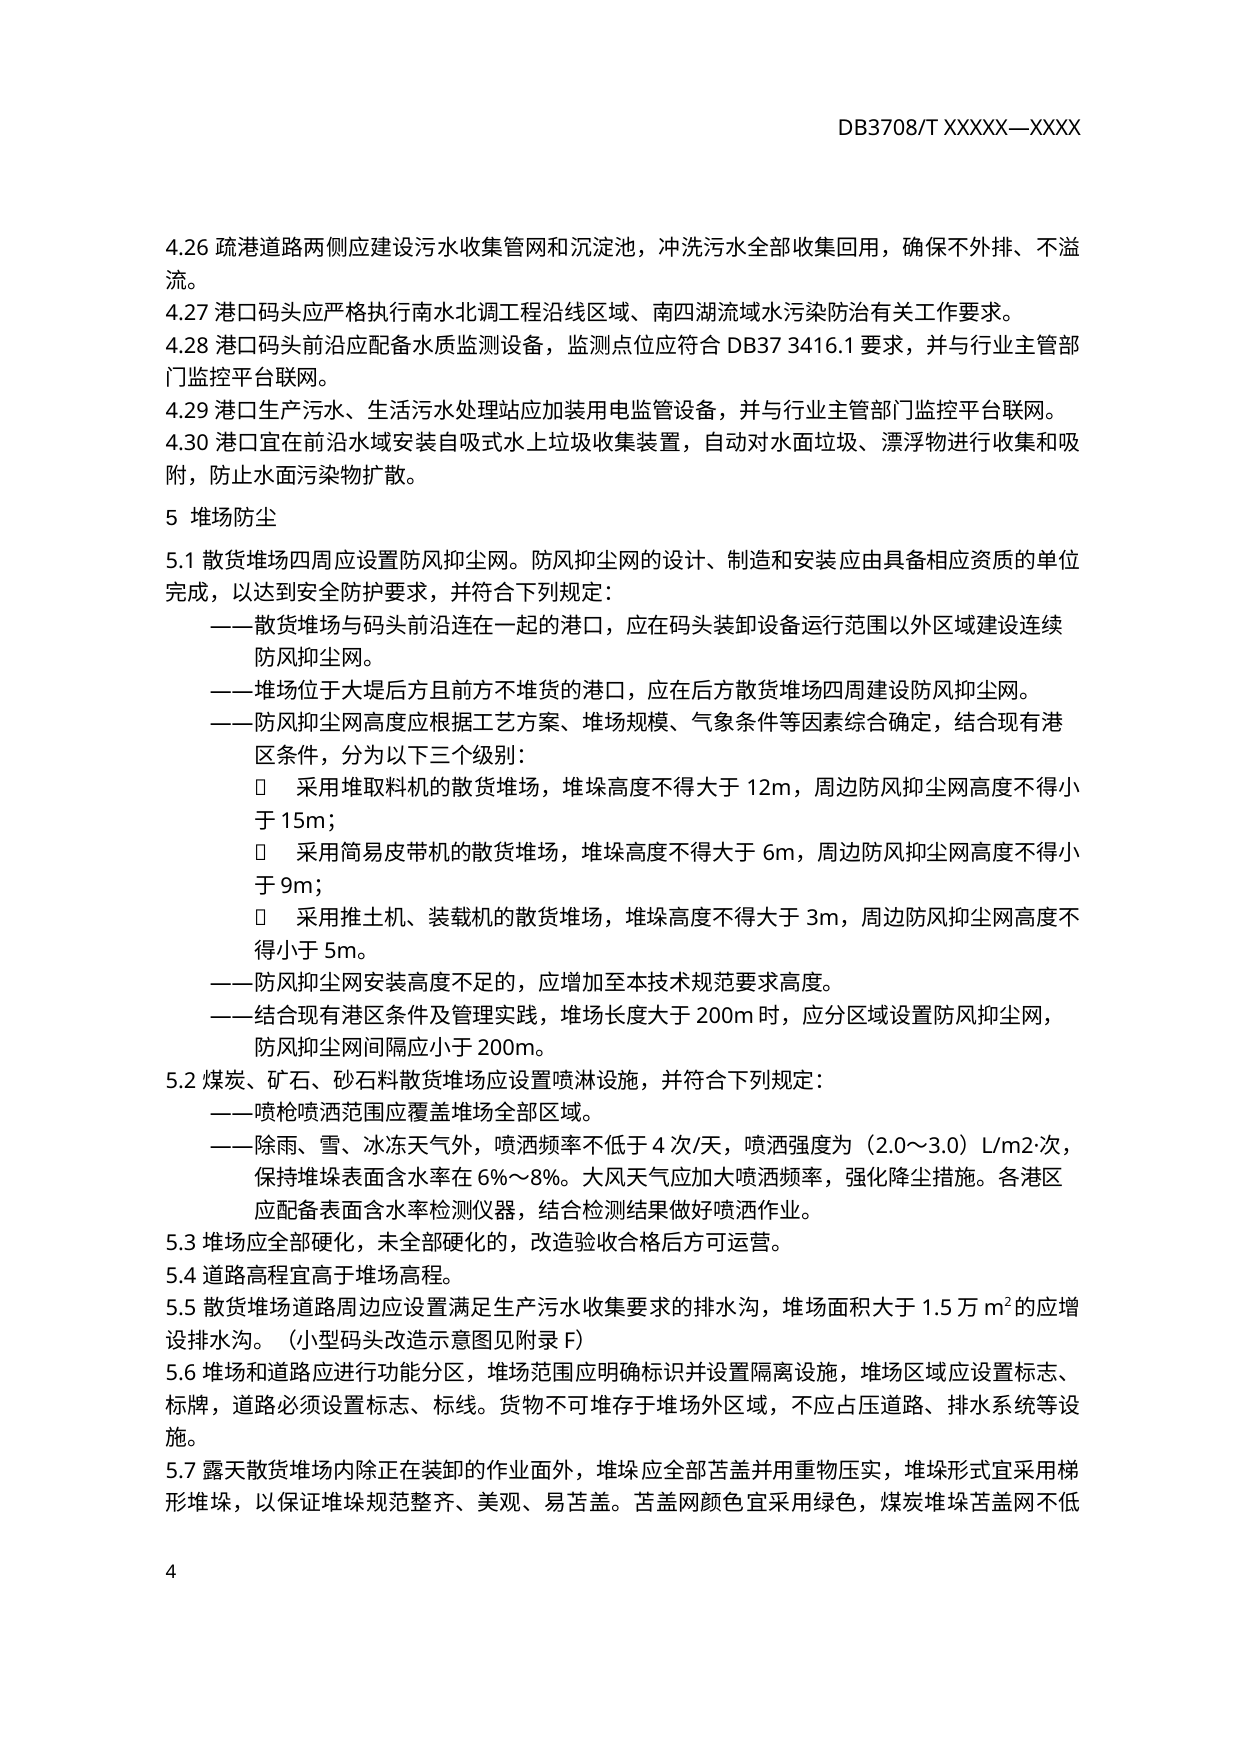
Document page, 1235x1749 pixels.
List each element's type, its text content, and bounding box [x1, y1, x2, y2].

text 采用堆取料机的散货堆场，堆垛高度不得大于12m，周边防风抑尘网高度不得小于15m； [254, 770, 1081, 835]
text 5.4 道路高程宜高于堆场高程。 [165, 1257, 1081, 1290]
text 散货堆场与码头前沿连在一起的港口，应在码头装卸设备运行范围以外区域建设连续防风抑尘网。 [209, 607, 1081, 672]
text 4.30 港口宜在前沿水域安装自吸式水上垃圾收集装置，自动对水面垃圾、漂浮物进行收集和吸附，防止水面污染物扩散。 [165, 425, 1081, 490]
text 4.26 疏港道路两侧应建设污水收集管网和沉淀池，冲洗污水全部收集回用，确保不外排、不溢流。 [165, 230, 1081, 295]
text 5.6 堆场和道路应进行功能分区，堆场范围应明确标识并设置隔离设施，堆场区域应设置标志、标牌，道路必须设置标志、标线。货物不可堆存于堆场外区域，不应占压道路、排水系统等设施。 [165, 1355, 1081, 1452]
text 采用简易皮带机的散货堆场，堆垛高度不得大于6m，周边防风抑尘网高度不得小于9m； [254, 835, 1081, 900]
subtitle 5 堆场防尘 [165, 500, 1081, 532]
text 结合现有港区条件及管理实践，堆场长度大于200m时，应分区域设置防风抑尘网，防风抑尘网间隔应小于200m。 [209, 997, 1081, 1062]
text 5.1 散货堆场四周应设置防风抑尘网。防风抑尘网的设计、制造和安装应由具备相应资质的单位完成，以达到安全防护要求，并符合下列规定： [165, 542, 1081, 607]
text 防风抑尘网安装高度不足的，应增加至本技术规范要求高度。 [209, 965, 1081, 997]
text 5.5 散货堆场道路周边应设置满足生产污水收集要求的排水沟，堆场面积大于1.5万m2的应增设排水沟。（小型码头改造示意图见附录F） [165, 1290, 1081, 1355]
text 除雨、雪、冰冻天气外，喷洒频率不低于4 次/天，喷洒强度为（2.0～3.0）L/m2·次，保持堆垛表面含水率在6%～8%。大风天气应加大喷洒频率，强化降尘措施。各港区应配备表面含水率检测仪器，结合检测结果做好喷洒作业。 [209, 1127, 1081, 1225]
text 采用推土机、装载机的散货堆场，堆垛高度不得大于3m，周边防风抑尘网高度不得小于5m。 [254, 900, 1081, 965]
text 喷枪喷洒范围应覆盖堆场全部区域。 [209, 1095, 1081, 1127]
text 4.29 港口生产污水、生活污水处理站应加装用电监管设备，并与行业主管部门监控平台联网。 [165, 392, 1081, 425]
text 防风抑尘网高度应根据工艺方案、堆场规模、气象条件等因素综合确定，结合现有港区条件，分为以下三个级别： [209, 705, 1081, 770]
text 5.2 煤炭、矿石、砂石料散货堆场应设置喷淋设施，并符合下列规定： [165, 1062, 1081, 1095]
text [165, 1452, 1081, 1517]
text 5.3 堆场应全部硬化，未全部硬化的，改造验收合格后方可运营。 [165, 1225, 1081, 1257]
text 堆场位于大堤后方且前方不堆货的港口，应在后方散货堆场四周建设防风抑尘网。 [209, 672, 1081, 705]
text 4.28 港口码头前沿应配备水质监测设备，监测点位应符合DB37 3416.1要求，并与行业主管部门监控平台联网。 [165, 327, 1081, 392]
text 4.27 港口码头应严格执行南水北调工程沿线区域、南四湖流域水污染防治有关工作要求。 [165, 295, 1081, 327]
